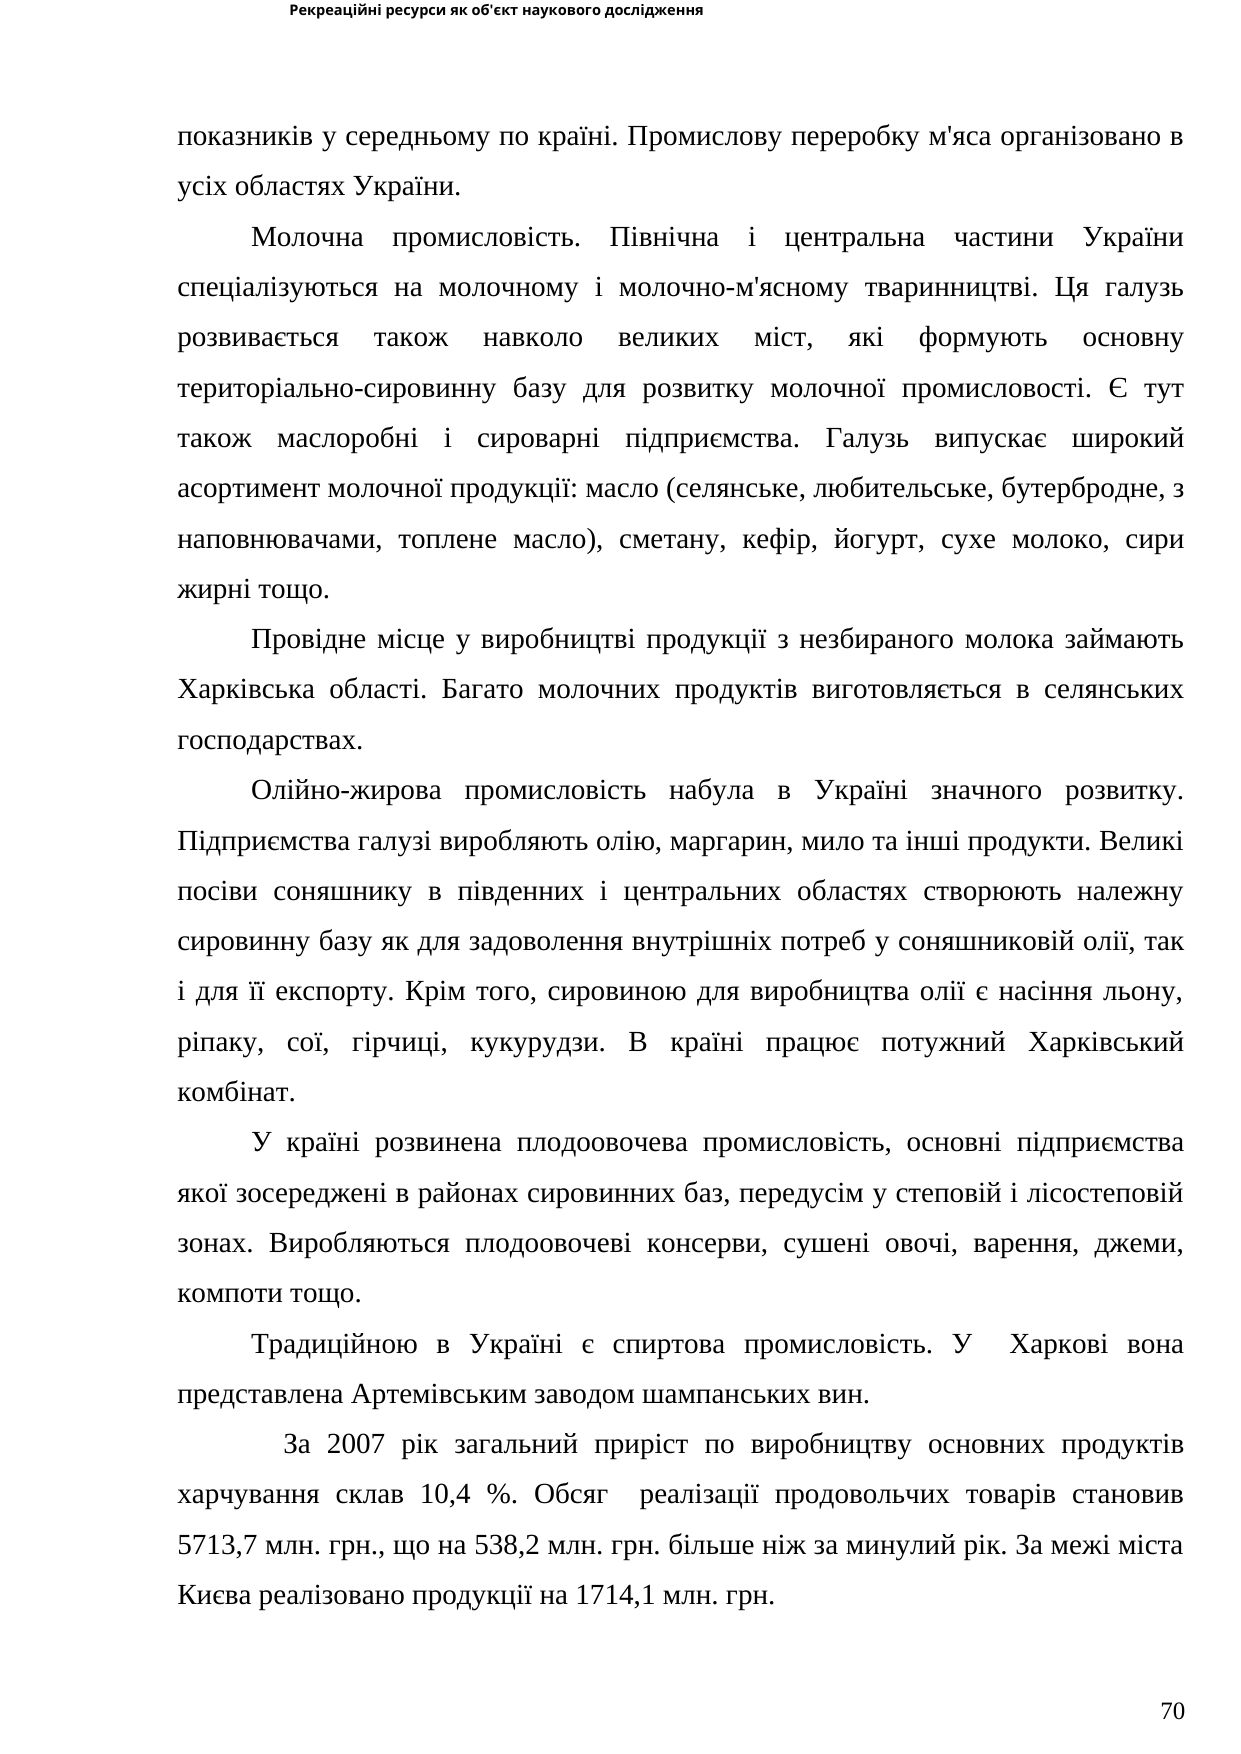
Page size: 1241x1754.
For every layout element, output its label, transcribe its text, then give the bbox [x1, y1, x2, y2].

text Традиційною в Україні є спиртова промисловість. У Харкові вона представлена Артемівським заводом шампанських вин. [177, 1326, 1185, 1409]
text показників у середньому по країні. Промислову переробку м'яса організовано в усіх областях України. [177, 118, 1185, 202]
text Олійно-жирова промисловість набула в Україні значного розвитку. Підприємства галузі виробляють олію, маргарин, мило та інші продукти. Великі посіви соняшнику в південних і центральних областях створюють належну сировинну базу як для задоволення внутрішніх потреб у соняшниковій олії, так і для її експорту. Крім того, сировиною для виробництва олії є насіння льону, ріпаку, сої, гірчиці, кукурудзи. В країні працює потужний Харківський комбінат. [177, 772, 1185, 1108]
text Молочна промисловість. Північна і центральна частини України спеціалізуються на молочному і молочно-м'ясному тваринництві. Ця галузь розвивається також навколо великих міст, які формують основну територіально-сировинну базу для розвитку молочної промисловості. Є тут також маслоробні і сироварні підприємства. Галузь випускає широкий асортимент молочної продукції: масло (селянське, любительське, бутербродне, з наповнювачами, топлене масло), сметану, кефір, йогурт, сухе молоко, сири жирні тощо. [177, 219, 1185, 604]
text Провідне місце у виробництві продукції з незбираного молока займають Харківська області. Багато молочних продуктів виготовляється в селянських господарствах. [177, 621, 1185, 756]
text У країні розвинена плодоовочева промисловість, основні підприємства якої зосереджені в районах сировинних баз, передусім у степовій і лісостеповій зонах. Виробляються плодоовочеві консерви, сушені овочі, варення, джеми, компоти тощо. [177, 1124, 1185, 1309]
text За 2007 рік загальний приріст по виробництву основних продуктів харчування склав 10,4 %. Обсяг реалізації продовольчих товарів становив 5713,7 млн. грн., що на 538,2 млн. грн. більше ніж за минулий рік. За межі міста Києва реалізовано продукції на 1714,1 млн. грн. [177, 1426, 1185, 1611]
